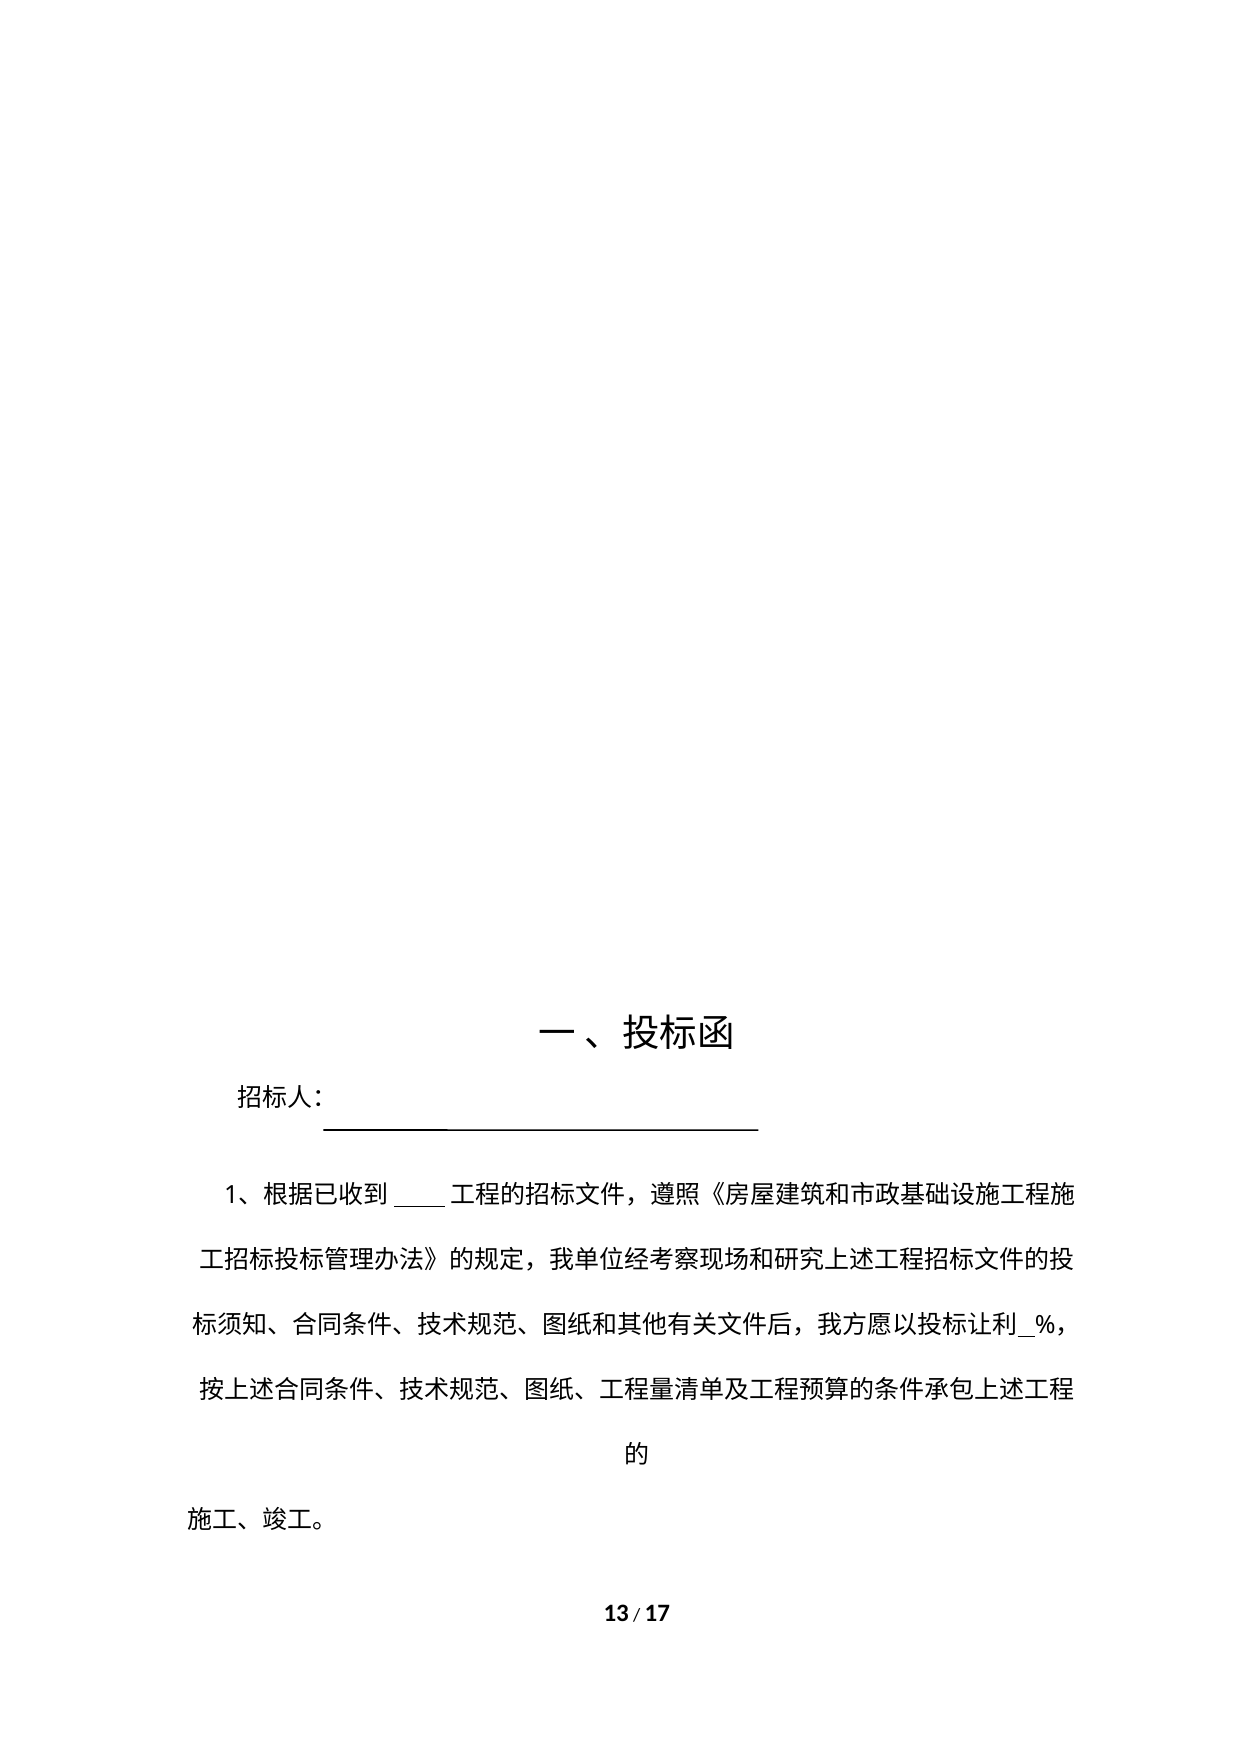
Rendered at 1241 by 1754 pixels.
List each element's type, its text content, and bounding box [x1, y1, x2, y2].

text 一 、投标函 [187, 998, 1085, 1063]
text 1、根据已收到 工程的招标文件，遵照《房屋建筑和市政基础设施工程施工招标投标管理办法》的规定，我单位经考察现场和研究上述工程招标文件的投标须知、合同条件、技术规范、图纸和其他有关文件后，我方愿以投标让利 %，按上述合同条件、技术规范、图纸、工程量清单及工程预算的条件承包上述工程的 [187, 1160, 1085, 1485]
text 招标人： [187, 1063, 1085, 1128]
text 施工、竣工。 [187, 1485, 1085, 1550]
